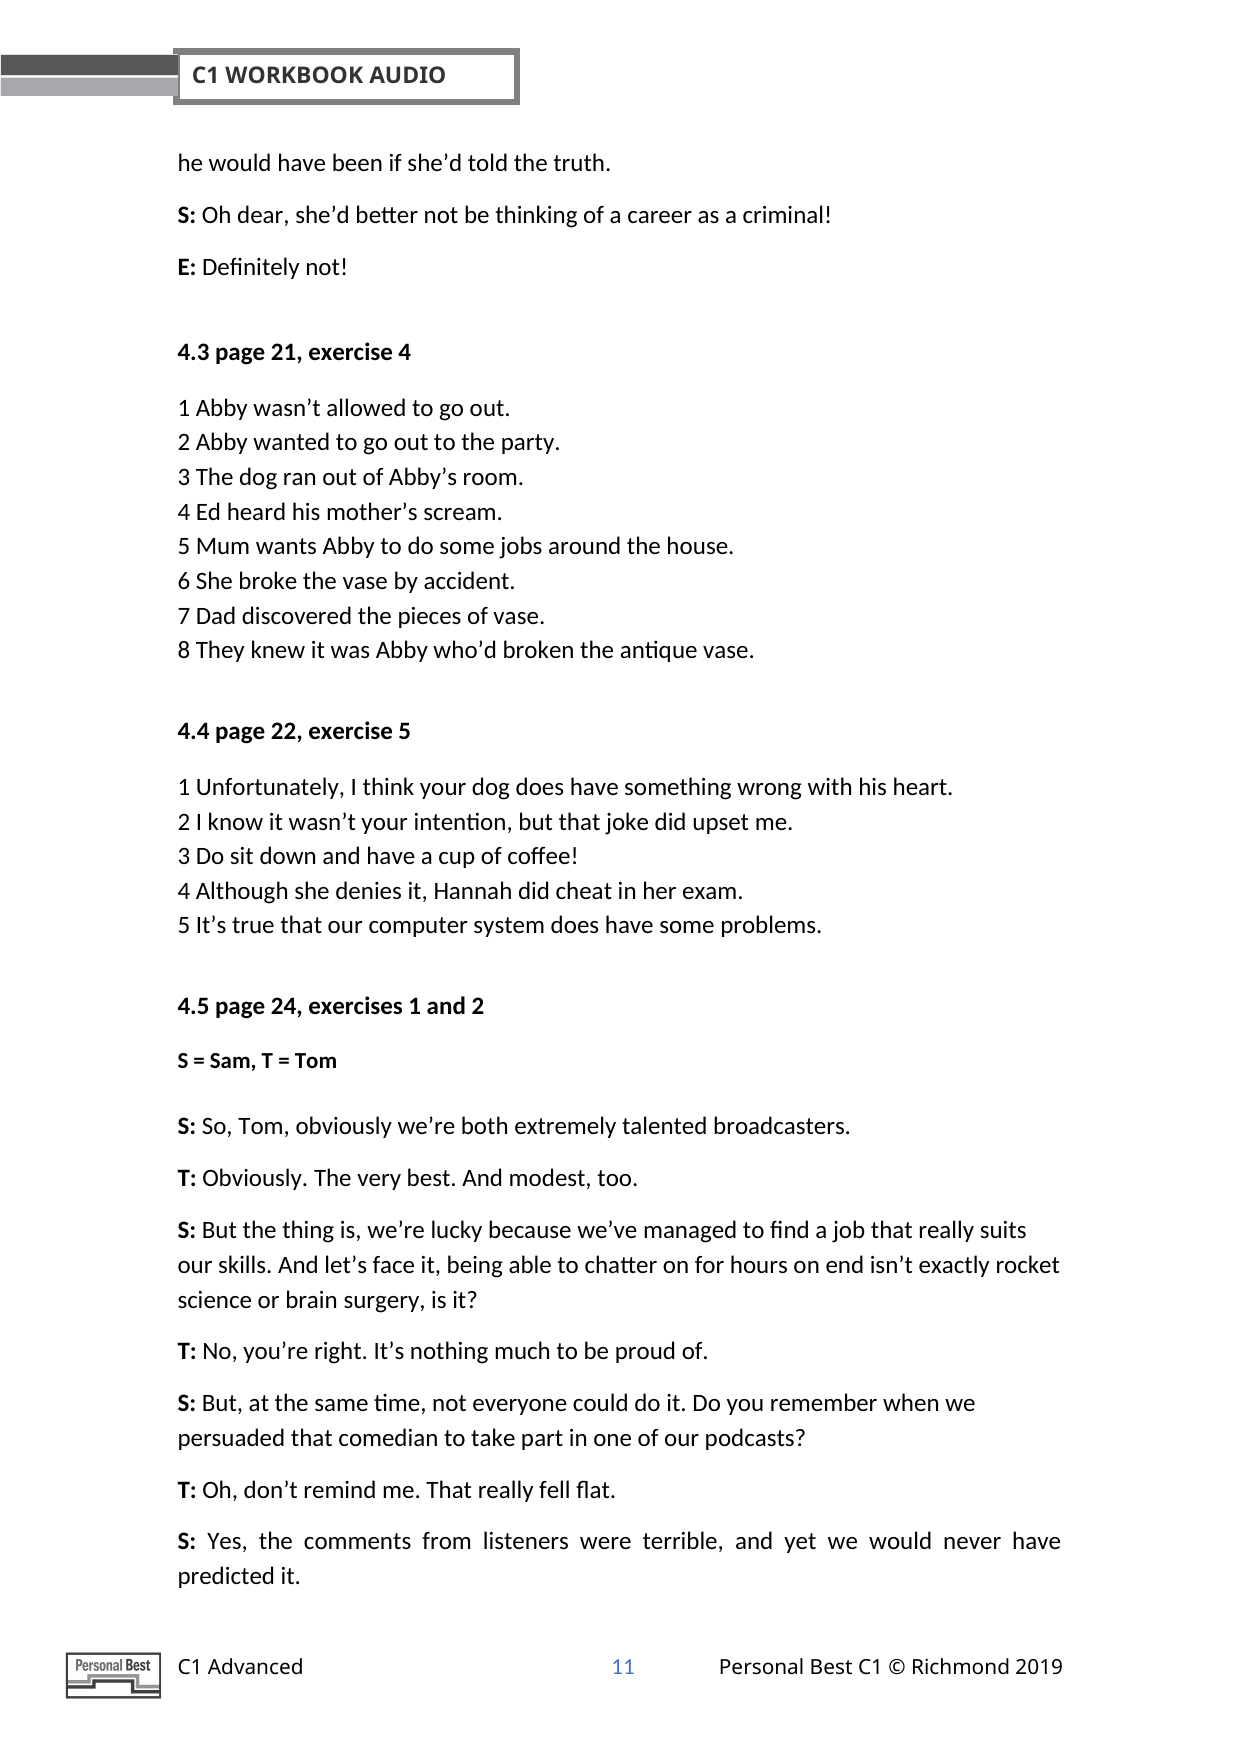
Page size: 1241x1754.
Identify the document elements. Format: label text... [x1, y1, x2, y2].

subtitle 4.5 page 24, exercises 1 and 2 [177, 990, 1063, 1021]
text science or brain surgery, is it? [177, 1284, 1063, 1314]
subtitle 4.4 page 22, exercise 5 [177, 715, 1063, 746]
text S: Yes, the comments from listeners were terrible, and yet we would never have predicted it. [177, 1525, 1063, 1591]
text S: Oh dear, she’d better not be thinking of a career as a criminal! [177, 199, 1063, 230]
text S: But, at the same time, not everyone could do it. Do you remember when we [177, 1387, 1063, 1418]
text E: Definitely not! [177, 251, 1063, 281]
list 5 Mum wants Abby to do some jobs around the house. [177, 531, 1063, 561]
text S = Sam, T = Tom [177, 1046, 1063, 1074]
list 3 Do sit down and have a cup of coffee! [177, 840, 1063, 871]
picture [65, 1652, 162, 1699]
list 6 She broke the vase by accident. [177, 565, 1063, 596]
text persuaded that comedian to take part in one of our podcasts? [177, 1422, 1063, 1453]
list 7 Dad discovered the pieces of vase. [177, 600, 1063, 630]
subtitle 4.3 page 21, exercise 4 [177, 336, 1063, 366]
text T: No, you’re right. It’s nothing much to be proud of. [177, 1335, 1063, 1366]
list 1 Unfortunately, I think your dog does have something wrong with his heart. [177, 771, 1063, 801]
list 5 It’s true that our computer system does have some problems. [177, 910, 1063, 940]
list 1 Abby wasn’t allowed to go out. [177, 392, 1063, 422]
list 8 They knew it was Abby who’d broken the antique vase. [177, 634, 1063, 665]
list 4 Although she denies it, Hannah did cheat in her exam. [177, 875, 1063, 906]
text our skills. And let’s face it, being able to chatter on for hours on end isn’t exactly rocket [177, 1249, 1063, 1279]
text S: So, Tom, obviously we’re both extremely talented broadcasters. [177, 1110, 1063, 1141]
picture [0, 54, 178, 96]
text S: But the thing is, we’re lucky because we’ve managed to find a job that really suits [177, 1214, 1063, 1244]
list 2 Abby wanted to go out to the party. [177, 426, 1063, 457]
list 2 I know it wasn’t your intention, but that joke did upset me. [177, 806, 1063, 836]
text T: Oh, don’t remind me. That really fell flat. [177, 1474, 1063, 1504]
list 4 Ed heard his mother’s scream. [177, 496, 1063, 526]
list 3 The dog ran out of Abby’s room. [177, 461, 1063, 492]
text he would have been if she’d told the truth. [177, 148, 1063, 178]
text T: Obviously. The very best. And modest, too. [177, 1162, 1063, 1193]
